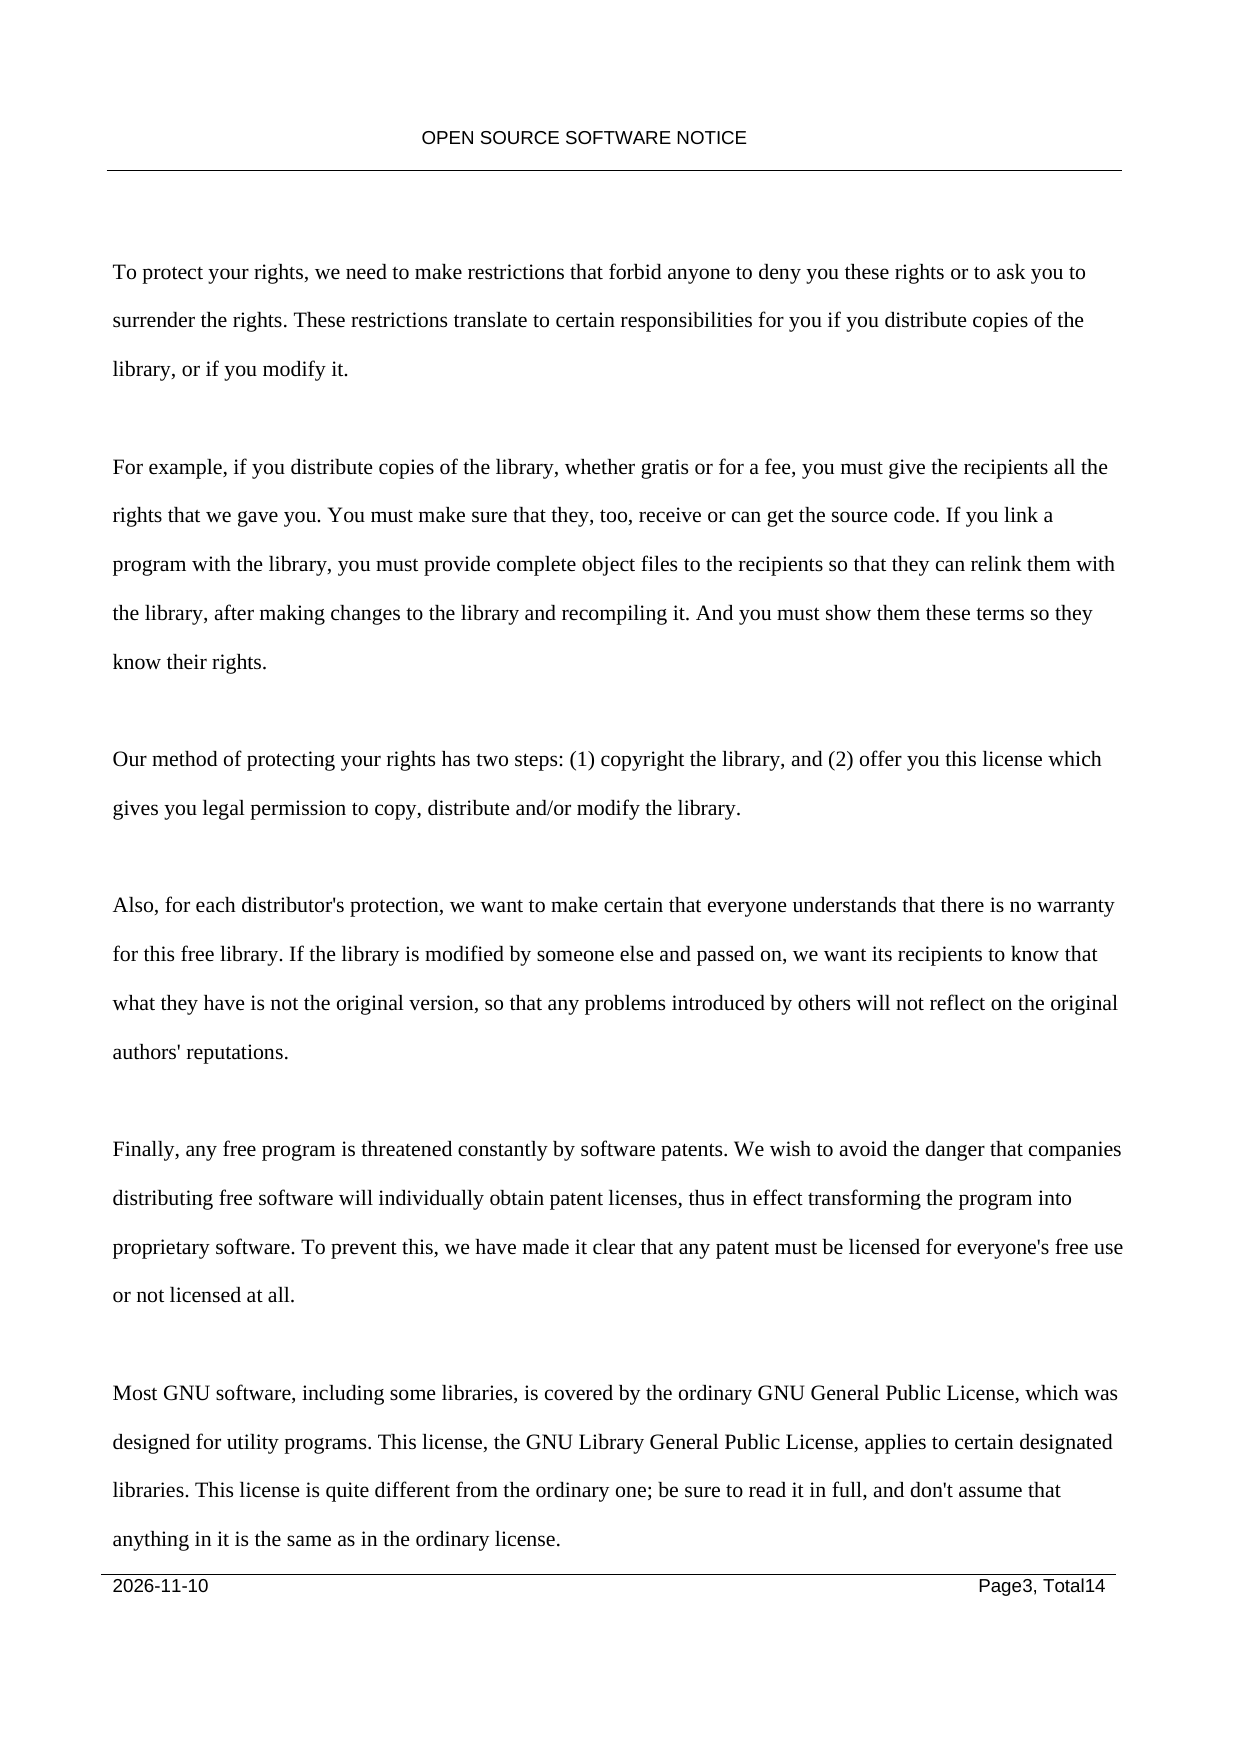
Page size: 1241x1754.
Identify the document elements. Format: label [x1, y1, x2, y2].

text [112, 206, 1128, 1555]
